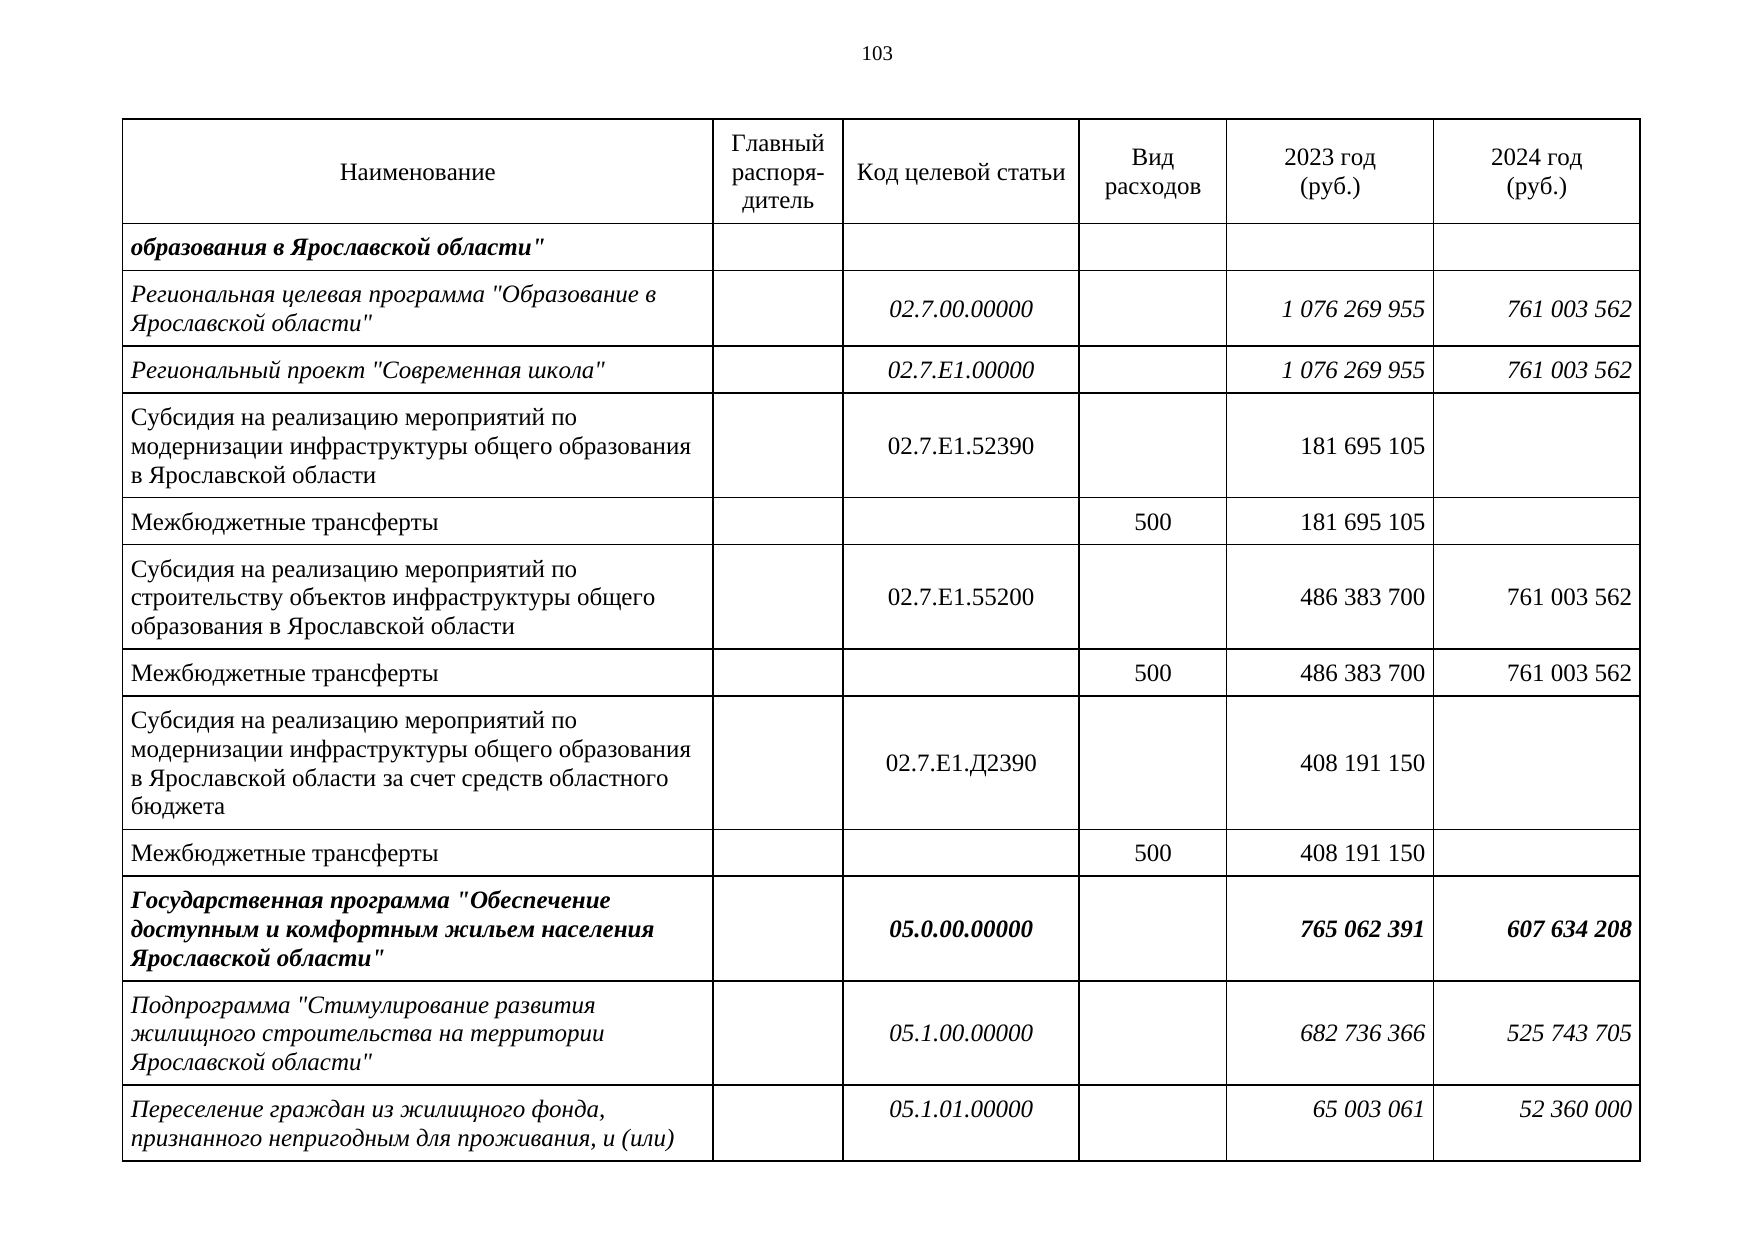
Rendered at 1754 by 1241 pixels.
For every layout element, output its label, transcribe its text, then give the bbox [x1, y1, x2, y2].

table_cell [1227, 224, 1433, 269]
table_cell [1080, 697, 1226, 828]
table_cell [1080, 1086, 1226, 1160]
table_header Код целевой статьи [844, 120, 1078, 223]
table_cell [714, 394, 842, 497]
table_header Наименование [123, 120, 712, 223]
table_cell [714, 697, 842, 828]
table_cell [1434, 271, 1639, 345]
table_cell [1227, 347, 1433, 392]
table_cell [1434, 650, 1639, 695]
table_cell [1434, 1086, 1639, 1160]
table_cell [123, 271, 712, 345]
table_header 2023 год (руб.) [1227, 120, 1433, 223]
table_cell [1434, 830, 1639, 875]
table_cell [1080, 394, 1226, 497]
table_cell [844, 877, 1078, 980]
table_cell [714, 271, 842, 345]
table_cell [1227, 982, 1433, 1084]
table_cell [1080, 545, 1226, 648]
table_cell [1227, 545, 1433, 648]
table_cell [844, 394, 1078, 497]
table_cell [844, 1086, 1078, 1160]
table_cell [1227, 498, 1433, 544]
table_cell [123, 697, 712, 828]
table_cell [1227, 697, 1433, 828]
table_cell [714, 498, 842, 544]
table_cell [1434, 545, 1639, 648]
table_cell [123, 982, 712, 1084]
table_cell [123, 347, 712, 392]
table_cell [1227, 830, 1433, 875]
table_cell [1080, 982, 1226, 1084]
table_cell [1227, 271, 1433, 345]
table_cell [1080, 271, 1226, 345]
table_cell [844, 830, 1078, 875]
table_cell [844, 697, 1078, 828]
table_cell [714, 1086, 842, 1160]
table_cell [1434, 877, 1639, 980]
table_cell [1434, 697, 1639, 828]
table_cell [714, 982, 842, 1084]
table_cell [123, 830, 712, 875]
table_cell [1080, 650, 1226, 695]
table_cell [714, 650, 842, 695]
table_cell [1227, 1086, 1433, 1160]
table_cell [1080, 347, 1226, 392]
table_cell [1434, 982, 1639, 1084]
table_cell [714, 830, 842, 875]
table_header Вид расходов [1080, 120, 1226, 223]
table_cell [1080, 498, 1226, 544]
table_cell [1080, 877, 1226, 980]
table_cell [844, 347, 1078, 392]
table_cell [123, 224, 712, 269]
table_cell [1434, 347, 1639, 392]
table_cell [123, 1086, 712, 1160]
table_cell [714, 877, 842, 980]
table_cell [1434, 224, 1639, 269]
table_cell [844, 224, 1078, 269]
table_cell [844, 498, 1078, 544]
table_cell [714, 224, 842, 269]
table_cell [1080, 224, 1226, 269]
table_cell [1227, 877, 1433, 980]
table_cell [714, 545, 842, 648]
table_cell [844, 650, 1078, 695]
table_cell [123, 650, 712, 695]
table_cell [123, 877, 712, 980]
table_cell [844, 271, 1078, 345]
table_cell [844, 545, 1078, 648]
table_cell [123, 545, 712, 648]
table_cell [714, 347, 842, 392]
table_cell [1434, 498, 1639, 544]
table_header Главный распоря-дитель [714, 120, 842, 223]
table_header 2024 год (руб.) [1434, 120, 1639, 223]
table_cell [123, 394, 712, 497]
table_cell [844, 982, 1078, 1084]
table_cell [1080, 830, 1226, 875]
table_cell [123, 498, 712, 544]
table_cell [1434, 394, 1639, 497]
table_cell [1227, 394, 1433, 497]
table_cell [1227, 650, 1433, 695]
